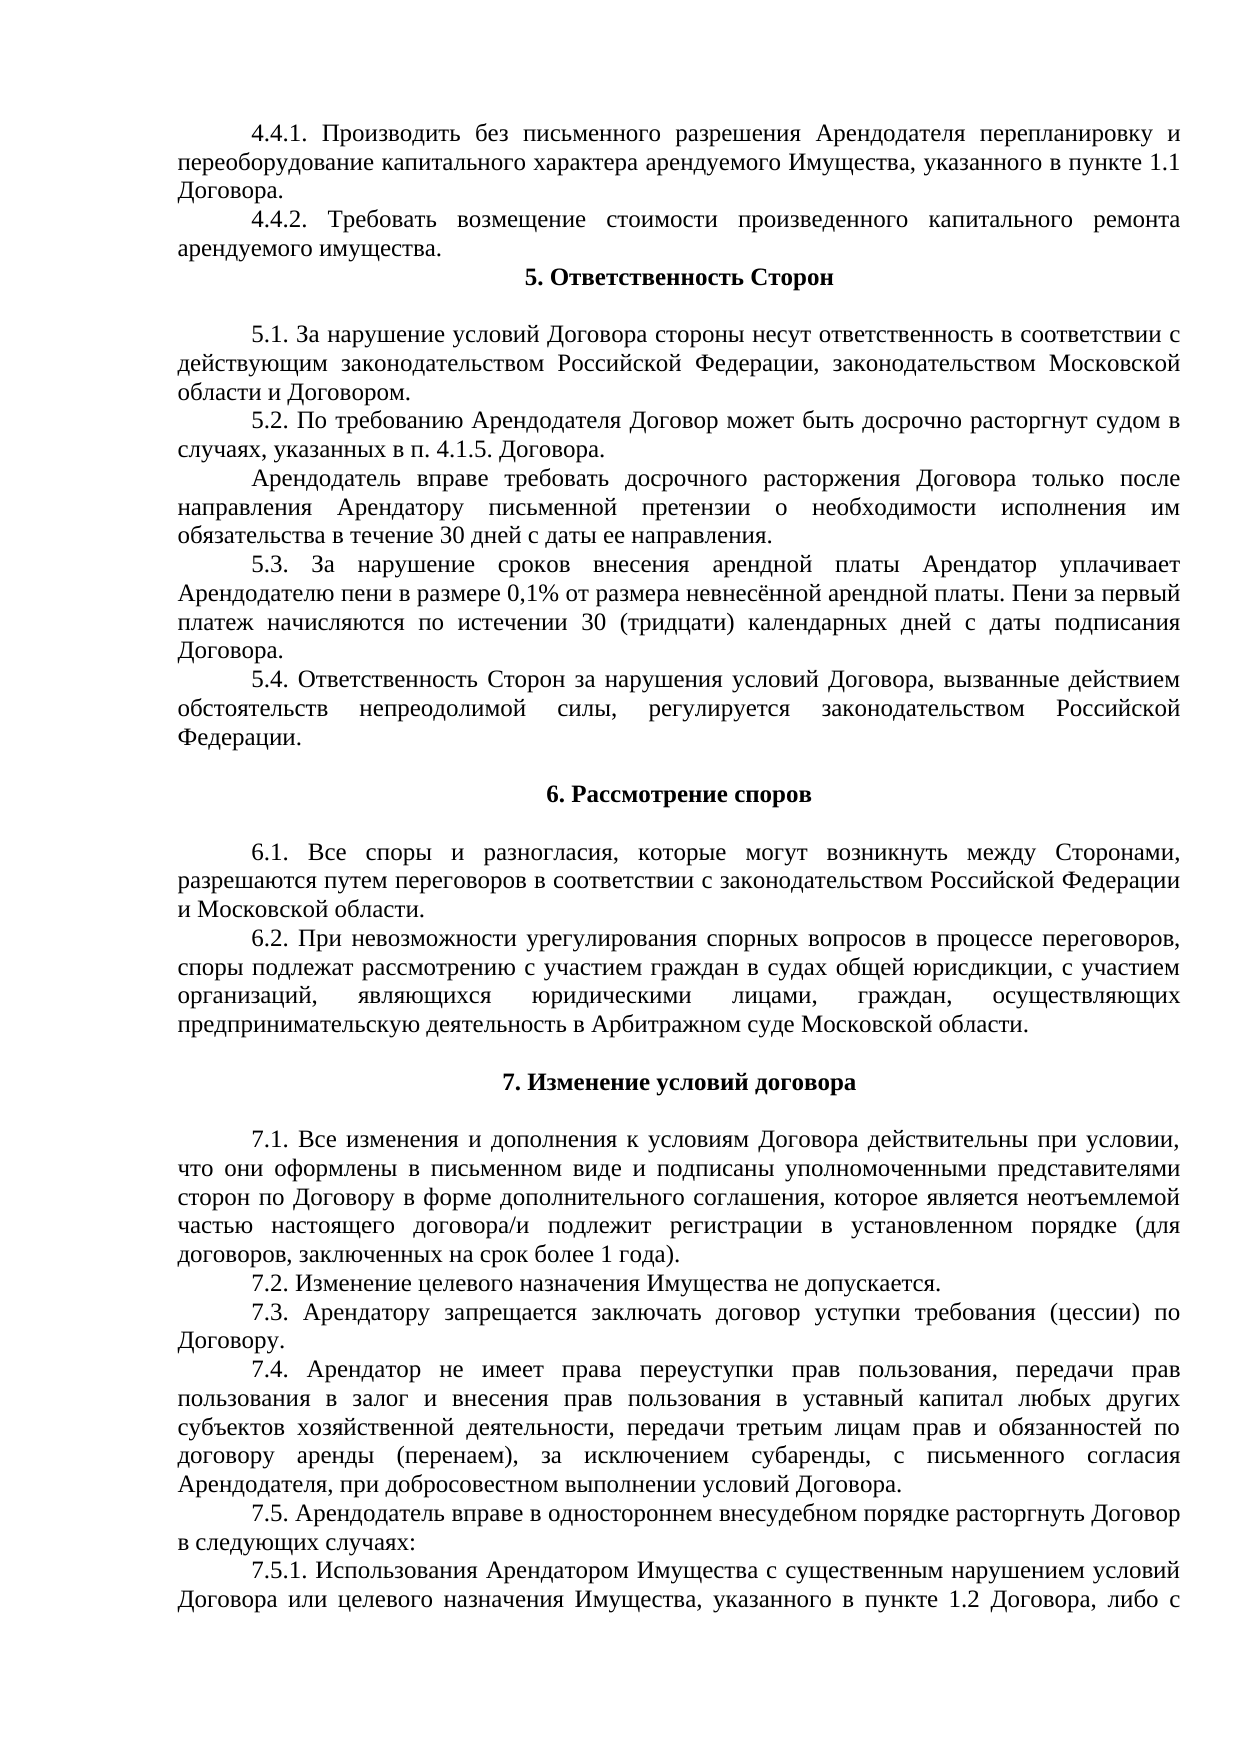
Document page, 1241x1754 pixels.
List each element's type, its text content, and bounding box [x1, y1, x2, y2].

text Арендодатель вправе требовать досрочного расторжения Договора только после направления Арендатору письменной претензии о необходимости исполнения им обязательства в течение 30 дней с даты ее направления. [177, 463, 1181, 549]
text 7. Изменение условий договора [177, 1067, 1181, 1096]
text 4.4.2. Требовать возмещение стоимости произведенного капитального ремонта арендуемого имущества. [177, 204, 1181, 262]
text 5.1. За нарушение условий Договора стороны несут ответственность в соответствии с действующим законодательством Российской Федерации, законодательством Московской области и Договором. [177, 319, 1181, 406]
text 4.4.1. Производить без письменного разрешения Арендодателя перепланировку и переоборудование капитального характера арендуемого Имущества, указанного в пункте 1.1 Договора. [177, 118, 1181, 204]
text 7.2. Изменение целевого назначения Имущества не допускается. [177, 1268, 1181, 1297]
text 5.3. За нарушение сроков внесения арендной платы Арендатор уплачивает Арендодателю пени в размере 0,1% от размера невнесённой арендной платы. Пени за первый платеж начисляются по истечении 30 (тридцати) календарных дней с даты подписания Договора. [177, 549, 1181, 664]
text 5.4. Ответственность Сторон за нарушения условий Договора, вызванные действием обстоятельств непреодолимой силы, регулируется законодательством Российской Федерации. [177, 664, 1181, 751]
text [177, 1556, 1181, 1613]
text 5.2. По требованию Арендодателя Договор может быть досрочно расторгнут судом в случаях, указанных в п. 4.1.5. Договора. [177, 406, 1181, 463]
text 7.4. Арендатор не имеет права переуступки прав пользования, передачи прав пользования в залог и внесения прав пользования в уставный капитал любых других субъектов хозяйственной деятельности, передачи третьим лицам прав и обязанностей по договору аренды (перенаем), за исключением субаренды, с письменного согласия Арендодателя, при добросовестном выполнении условий Договора. [177, 1354, 1181, 1498]
text 7.5. Арендодатель вправе в одностороннем внесудебном порядке расторгнуть Договор в следующих случаях: [177, 1498, 1181, 1556]
list 6. Рассмотрение споров [177, 779, 1181, 808]
text 7.3. Арендатору запрещается заключать договор уступки требования (цессии) по Договору. [177, 1297, 1181, 1354]
text 7.1. Все изменения и дополнения к условиям Договора действительны при условии, что они оформлены в письменном виде и подписаны уполномоченными представителями сторон по Договору в форме дополнительного соглашения, которое является неотъемлемой частью настоящего договора/и подлежит регистрации в установленном порядке (для договоров, заключенных на срок более 1 года). [177, 1124, 1181, 1268]
text 6.2. При невозможности урегулирования спорных вопросов в процессе переговоров, споры подлежат рассмотрению с участием граждан в судах общей юрисдикции, с участием организаций, являющихся юридическими лицами, граждан, осуществляющих предпринимательскую деятельность в Арбитражном суде Московской области. [177, 923, 1181, 1038]
text 6.1. Все споры и разногласия, которые могут возникнуть между Сторонами, разрешаются путем переговоров в соответствии с законодательством Российской Федерации и Московской области. [177, 837, 1181, 923]
list 5. Ответственность Сторон [177, 262, 1181, 291]
